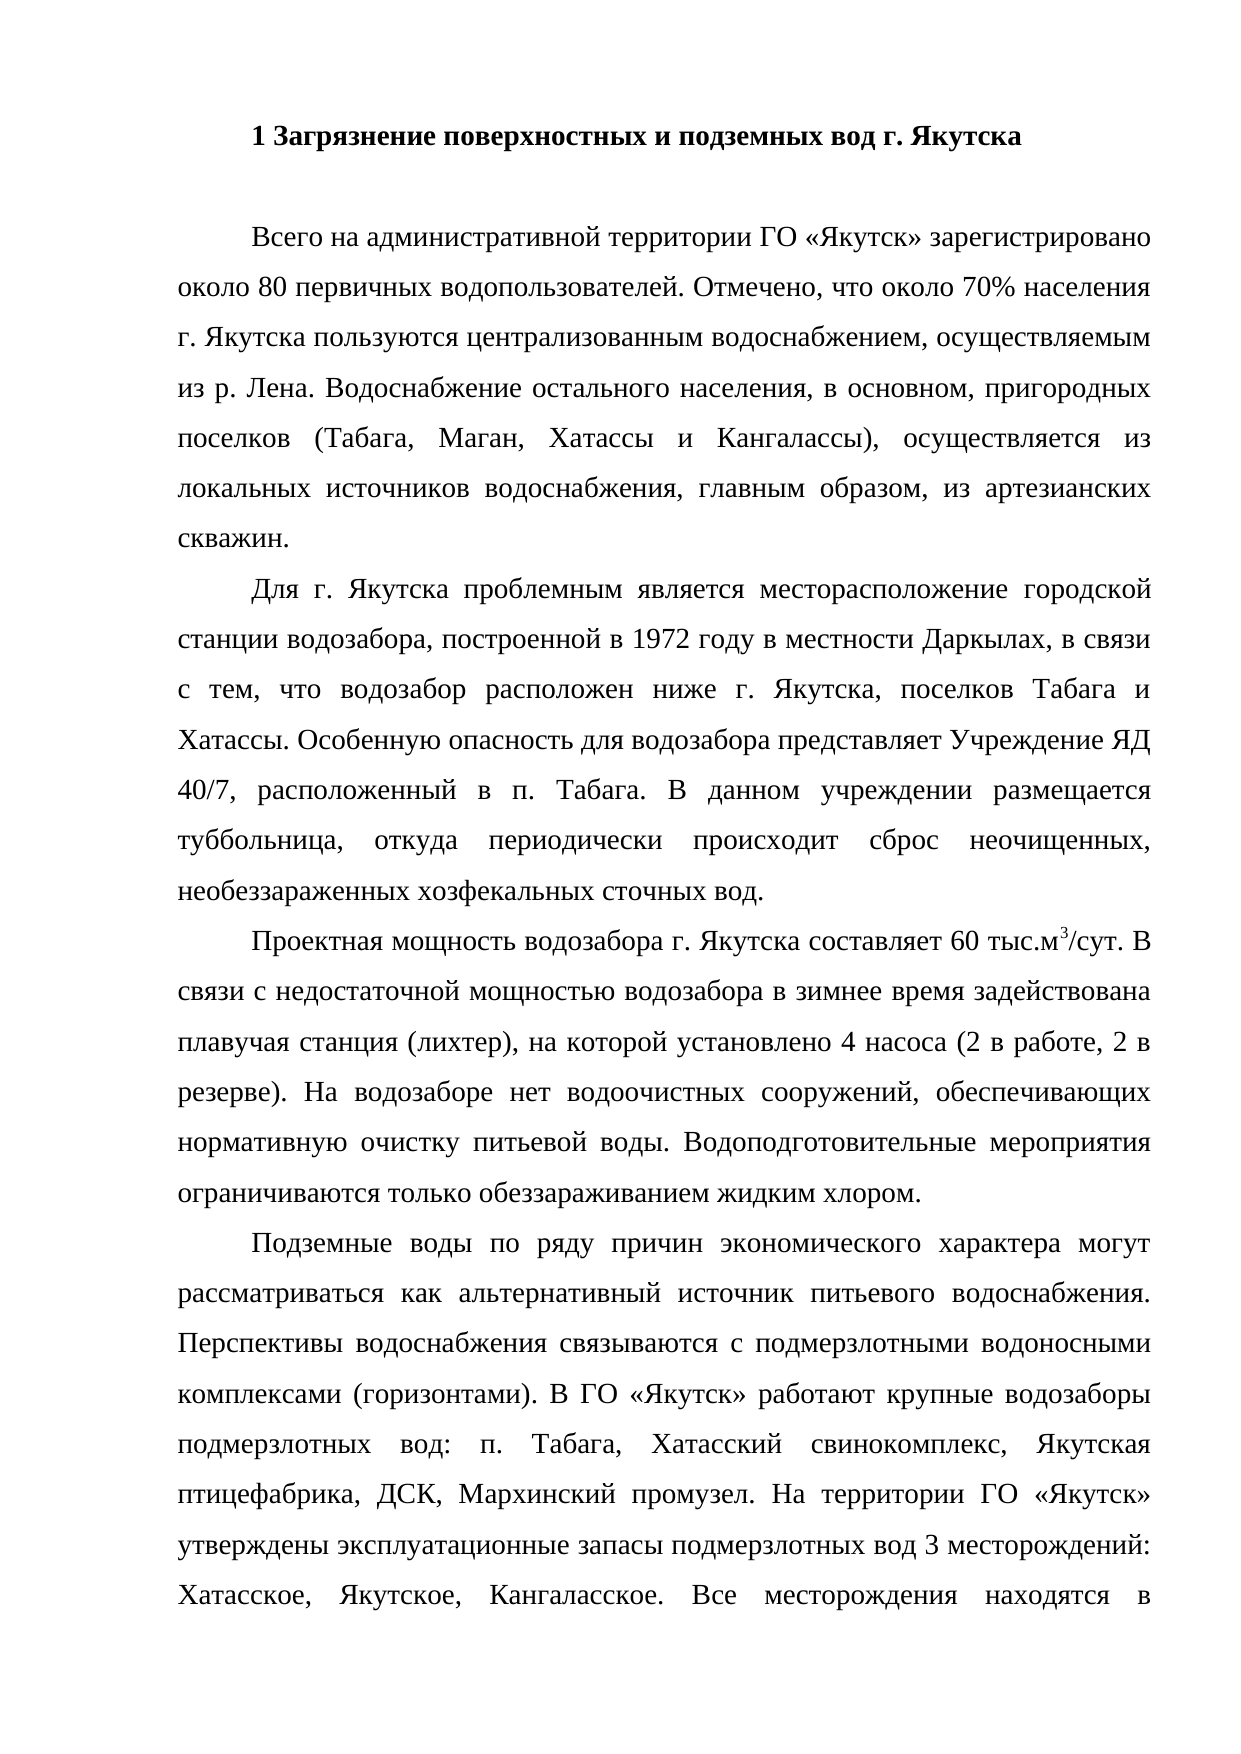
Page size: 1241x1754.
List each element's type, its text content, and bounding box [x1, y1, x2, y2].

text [177, 1225, 1152, 1611]
text Всего на административной территории ГО «Якутск» зарегистрировано около 80 первичных водопользователей. Отмечено, что около 70% населения г. Якутска пользуются централизованным водоснабжением, осуществляемым из р. Лена. Водоснабжение остального населения, в основном, пригородных поселков (Табага, Маган, Хатассы и Кангалассы), осуществляется из локальных источников водоснабжения, главным образом, из артезианских скважин. [177, 219, 1152, 554]
text 1 Загрязнение поверхностных и подземных вод г. Якутска [177, 118, 1152, 152]
text Для г. Якутска проблемным является месторасположение городской станции водозабора, построенной в 1972 году в местности Даркылах, в связи с тем, что водозабор расположен ниже г. Якутска, поселков Табага и Хатассы. Особенную опасность для водозабора представляет Учреждение ЯД 40/7, расположенный в п. Табага. В данном учреждении размещается туббольница, откуда периодически происходит сброс неочищенных, необеззараженных хозфекальных сточных вод. [177, 571, 1152, 906]
text Проектная мощность водозабора г. Якутска составляет 60 тыс.м3/сут. В связи с недостаточной мощностью водозабора в зимнее время задействована плавучая станция (лихтер), на которой установлено 4 насоса (2 в работе, 2 в резерве). На водозаборе нет водоочистных сооружений, обеспечивающих нормативную очистку питьевой воды. Водоподготовительные мероприятия ограничиваются только обеззараживанием жидким хлором. [177, 923, 1152, 1208]
